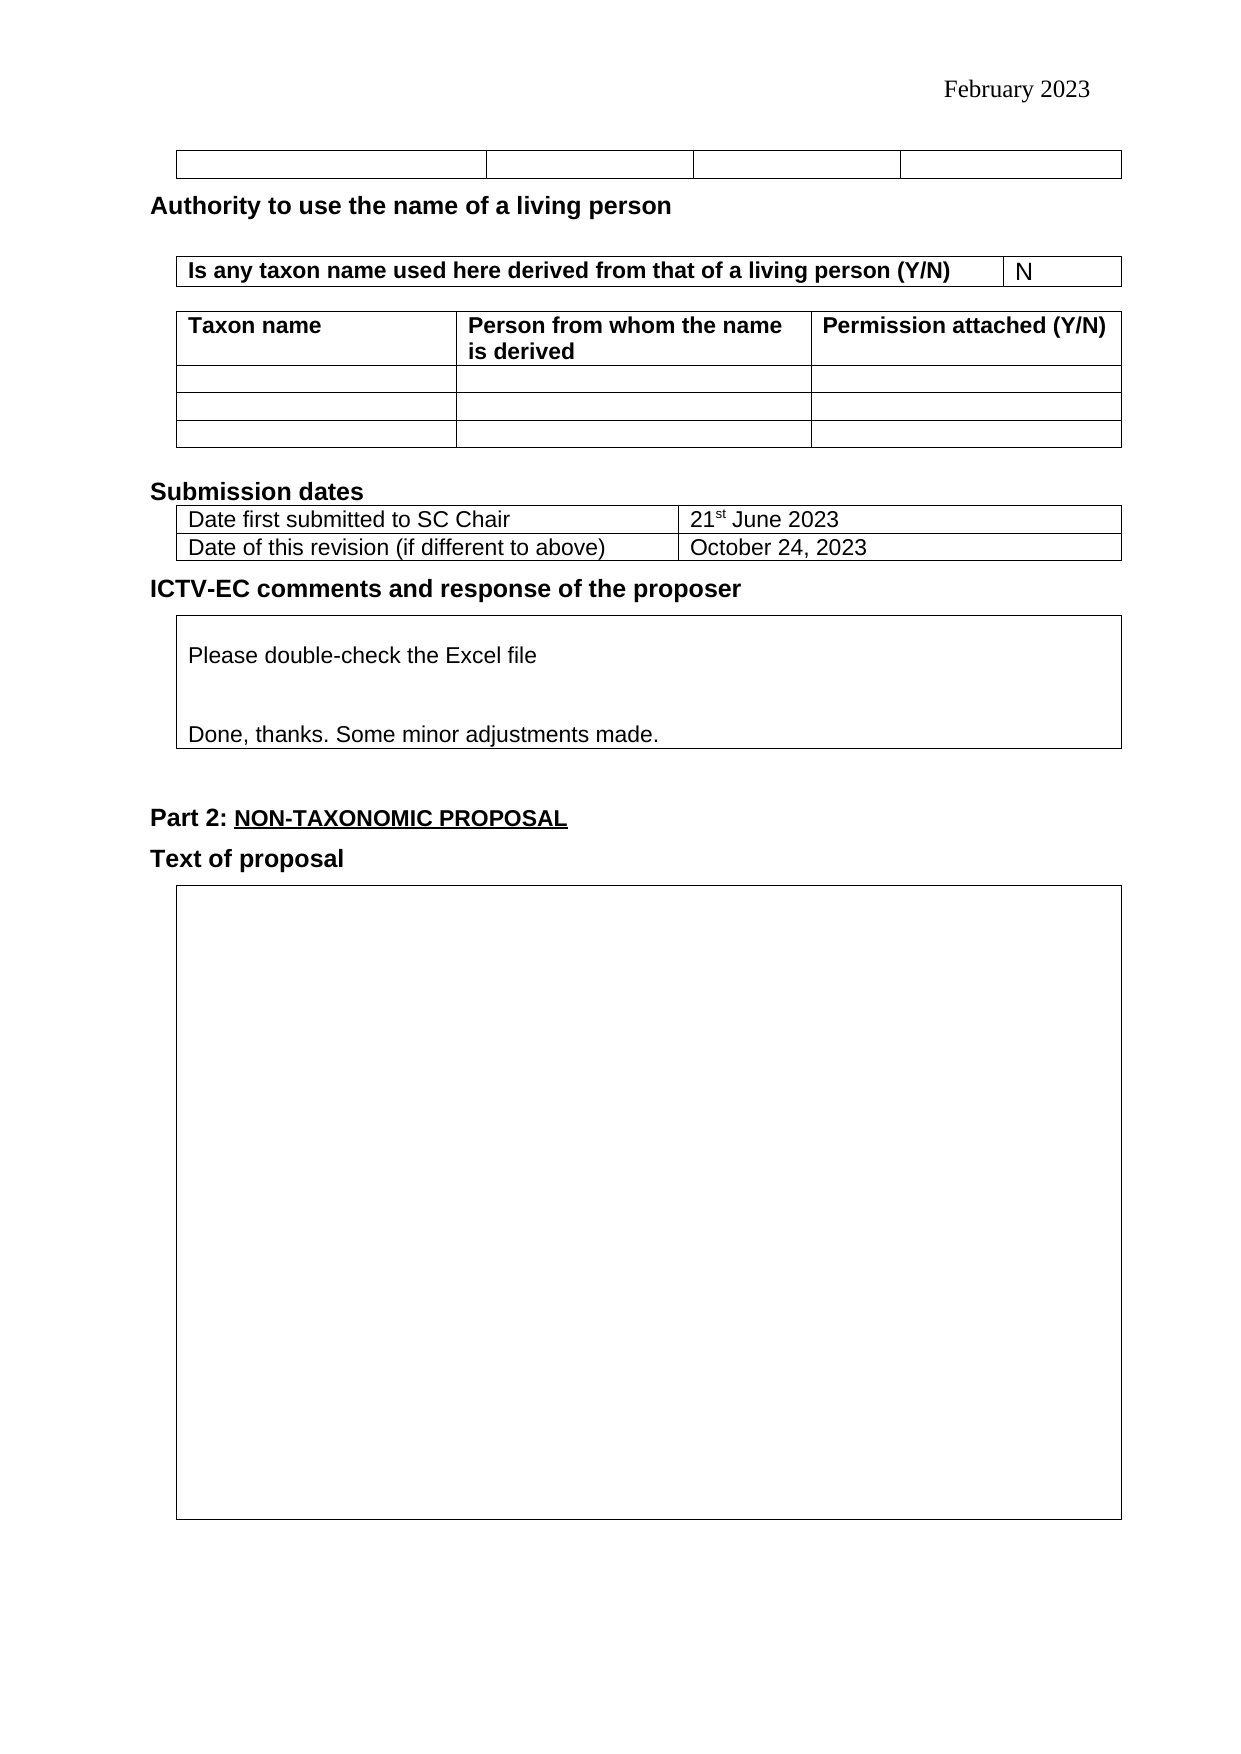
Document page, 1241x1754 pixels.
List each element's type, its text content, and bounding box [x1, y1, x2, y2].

table_cell [457, 421, 811, 447]
table_cell [457, 366, 811, 392]
table_header [177, 886, 1121, 1519]
table_cell [177, 421, 456, 447]
text Part 2: NON-TAXONOMIC PROPOSAL [150, 803, 1090, 831]
text Authority to use the name of a living person [150, 191, 1090, 220]
table_header Taxon name [177, 312, 456, 365]
table_cell Date of this revision (if different to above) [177, 534, 678, 560]
text ICTV-EC comments and response of the proposer [150, 574, 1090, 602]
table_header N [1004, 257, 1121, 286]
table_header Date first submitted to SC Chair [177, 506, 678, 533]
table_cell [812, 421, 1121, 447]
table_header 21st June 2023 [679, 506, 1121, 533]
table_cell October 24, 2023 [679, 534, 1121, 560]
table_header Permission attached (Y/N) [812, 312, 1121, 365]
table_cell [177, 151, 486, 177]
table_cell [901, 151, 1121, 177]
table_header Person from whom the name is derived [457, 312, 811, 365]
table_cell [487, 151, 693, 177]
text Text of proposal [150, 844, 1090, 873]
table_header Is any taxon name used here derived from that of a living person (Y/N) [177, 257, 1003, 286]
table_cell [812, 366, 1121, 392]
text Submission dates [150, 477, 1090, 505]
table_cell [457, 393, 811, 419]
table_cell [812, 393, 1121, 419]
table_cell [177, 393, 456, 419]
table_cell [694, 151, 900, 177]
table_header Please double-check the Excel file Done, thanks. Some minor adjustments made. [177, 616, 1121, 748]
table_cell [177, 366, 456, 392]
